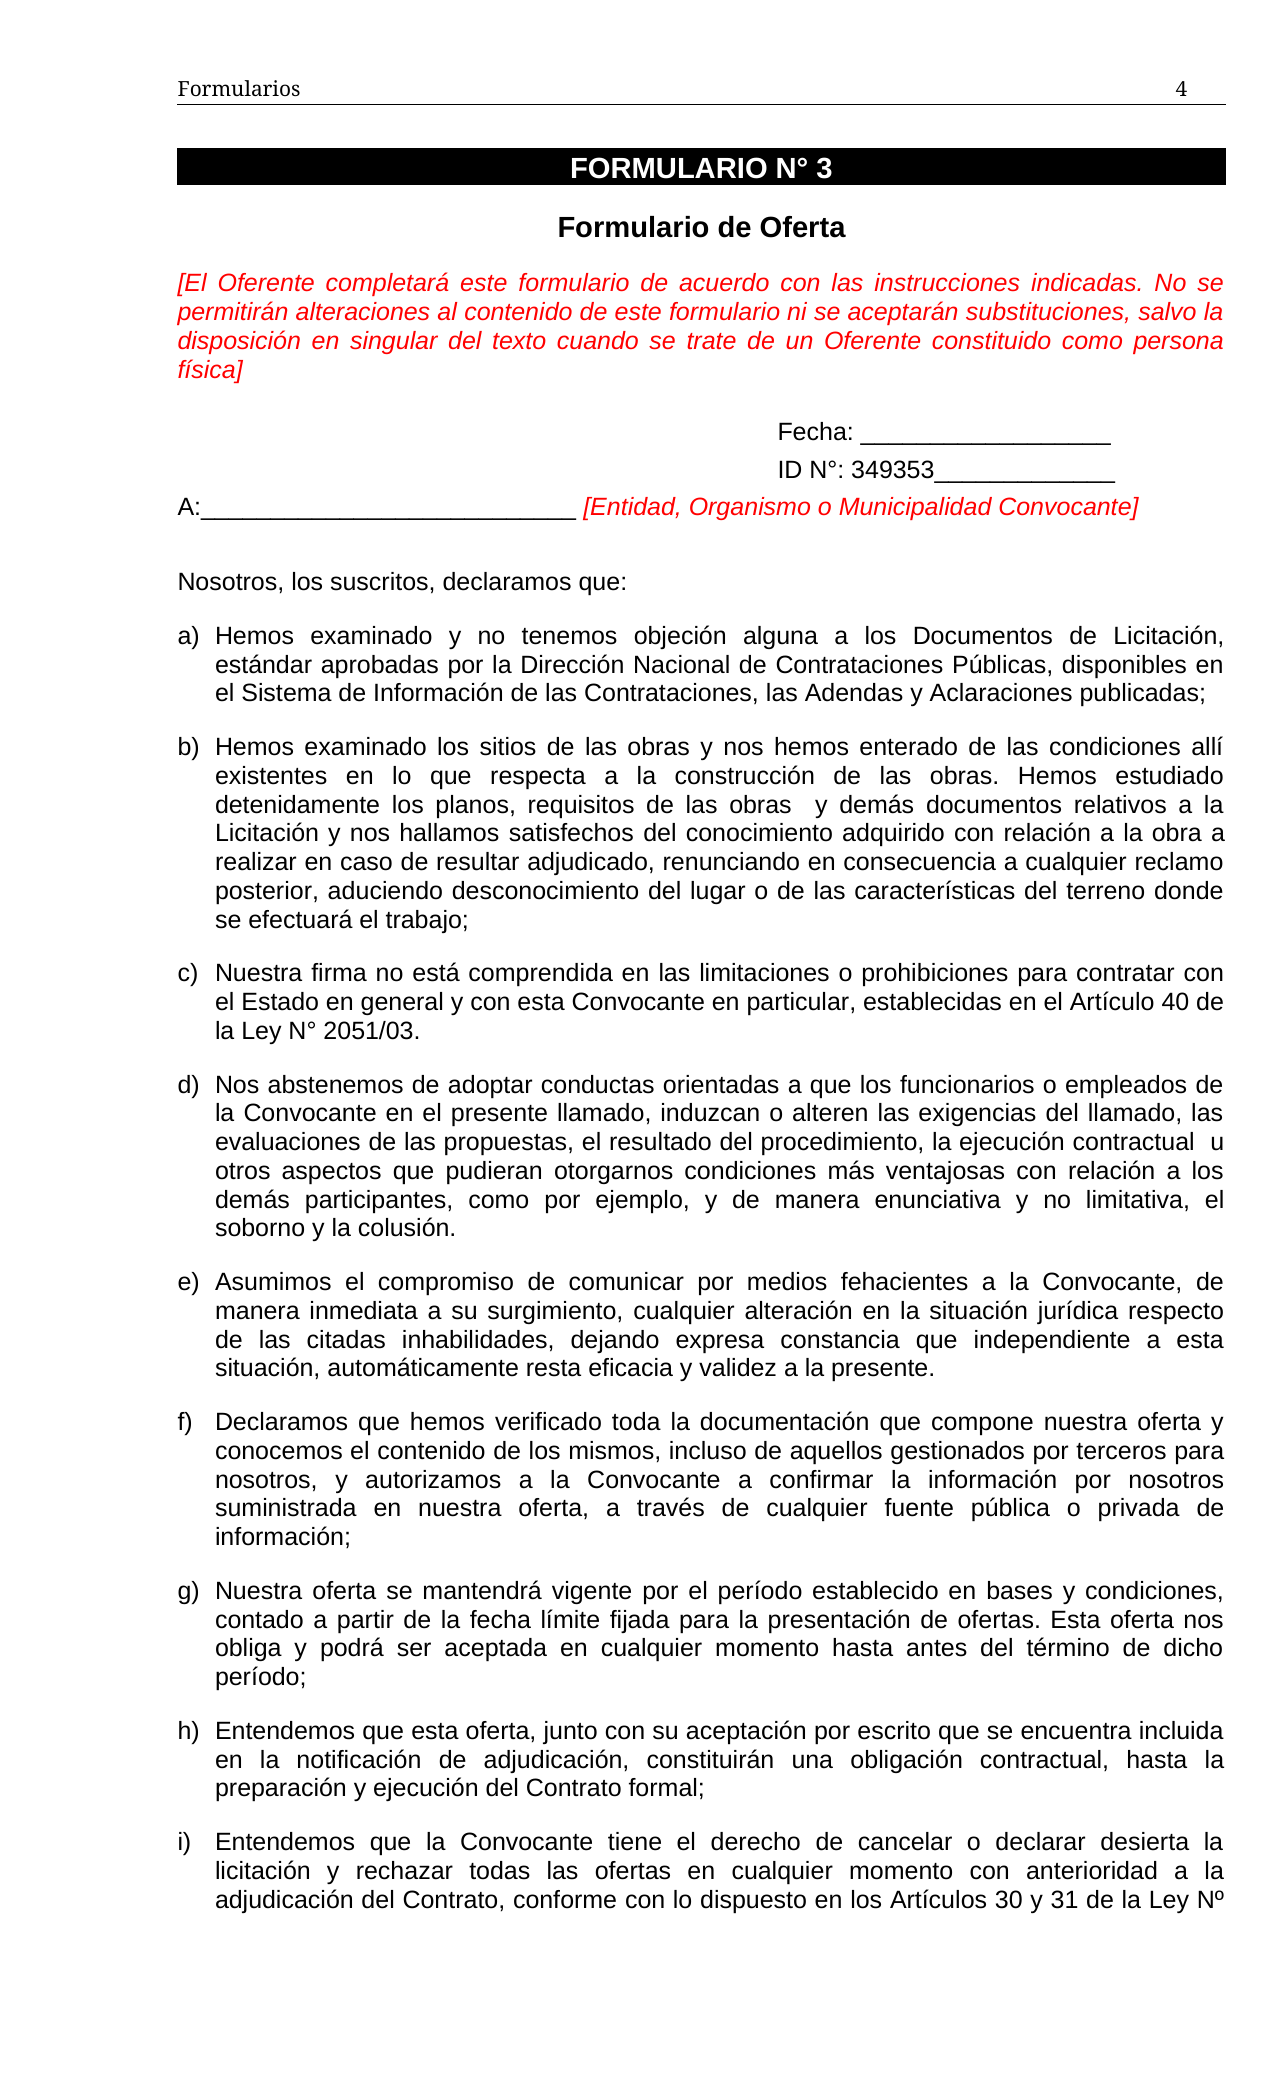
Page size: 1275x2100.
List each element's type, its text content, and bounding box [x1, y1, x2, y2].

text A:___________________________ [Entidad, Organismo o Municipalidad Convocante] [177, 483, 1226, 521]
subtitle Formulario de Oferta [177, 206, 1226, 243]
list Nuestra firma no está comprendida en las limitaciones o prohibiciones para contratar con el Estado en general y con esta Convocante en particular, establecidas en el Artículo 40 de la Ley N° 2051/03. [177, 958, 1226, 1045]
text [El Oferente completará este formulario de acuerdo con las instrucciones indicadas. No se permitirán alteraciones al contenido de este formulario ni se aceptarán substituciones, salvo la disposición en singular del texto cuando se trate de un Oferente constituido como persona física] [177, 268, 1226, 383]
text ID N°: 349353_____________ [777, 446, 1226, 483]
text Fecha: __________________ [777, 408, 1226, 446]
list Hemos examinado los sitios de las obras y nos hemos enterado de las condiciones allí existentes en lo que respecta a la construcción de las obras. Hemos estudiado detenidamente los planos, requisitos de las obras y demás documentos relativos a la Licitación y nos hallamos satisfechos del conocimiento adquirido con relación a la obra a realizar en caso de resultar adjudicado, renunciando en consecuencia a cualquier reclamo posterior, aduciendo desconocimiento del lugar o de las características del terreno donde se efectuará el trabajo; [177, 732, 1226, 933]
list Nos abstenemos de adoptar conductas orientadas a que los funcionarios o empleados de la Convocante en el presente llamado, induzcan o alteren las exigencias del llamado, las evaluaciones de las propuestas, el resultado del procedimiento, la ejecución contractual u otros aspectos que pudieran otorgarnos condiciones más ventajosas con relación a los demás participantes, como por ejemplo, y de manera enunciativa y no limitativa, el soborno y la colusión. [177, 1070, 1226, 1242]
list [177, 1827, 1226, 1913]
text Nosotros, los suscritos, declaramos que: [177, 558, 1226, 596]
subtitle FORMULARIO N° 3 [177, 148, 1226, 185]
list Entendemos que esta oferta, junto con su aceptación por escrito que se encuentra incluida en la notificación de adjudicación, constituirán una obligación contractual, hasta la preparación y ejecución del Contrato formal; [177, 1716, 1226, 1802]
list Declaramos que hemos verificado toda la documentación que compone nuestra oferta y conocemos el contenido de los mismos, incluso de aquellos gestionados por terceros para nosotros, y autorizamos a la Convocante a confirmar la información por nosotros suministrada en nuestra oferta, a través de cualquier fuente pública o privada de información; [177, 1407, 1226, 1551]
list Nuestra oferta se mantendrá vigente por el período establecido en bases y condiciones, contado a partir de la fecha límite fijada para la presentación de ofertas. Esta oferta nos obliga y podrá ser aceptada en cualquier momento hasta antes del término de dicho período; [177, 1576, 1226, 1691]
list Hemos examinado y no tenemos objeción alguna a los Documentos de Licitación, estándar aprobadas por la Dirección Nacional de Contrataciones Públicas, disponibles en el Sistema de Información de las Contrataciones, las Adendas y Aclaraciones publicadas; [177, 621, 1226, 707]
list Asumimos el compromiso de comunicar por medios fehacientes a la Convocante, de manera inmediata a su surgimiento, cualquier alteración en la situación jurídica respecto de las citadas inhabilidades, dejando expresa constancia que independiente a esta situación, automáticamente resta eficacia y validez a la presente. [177, 1267, 1226, 1382]
